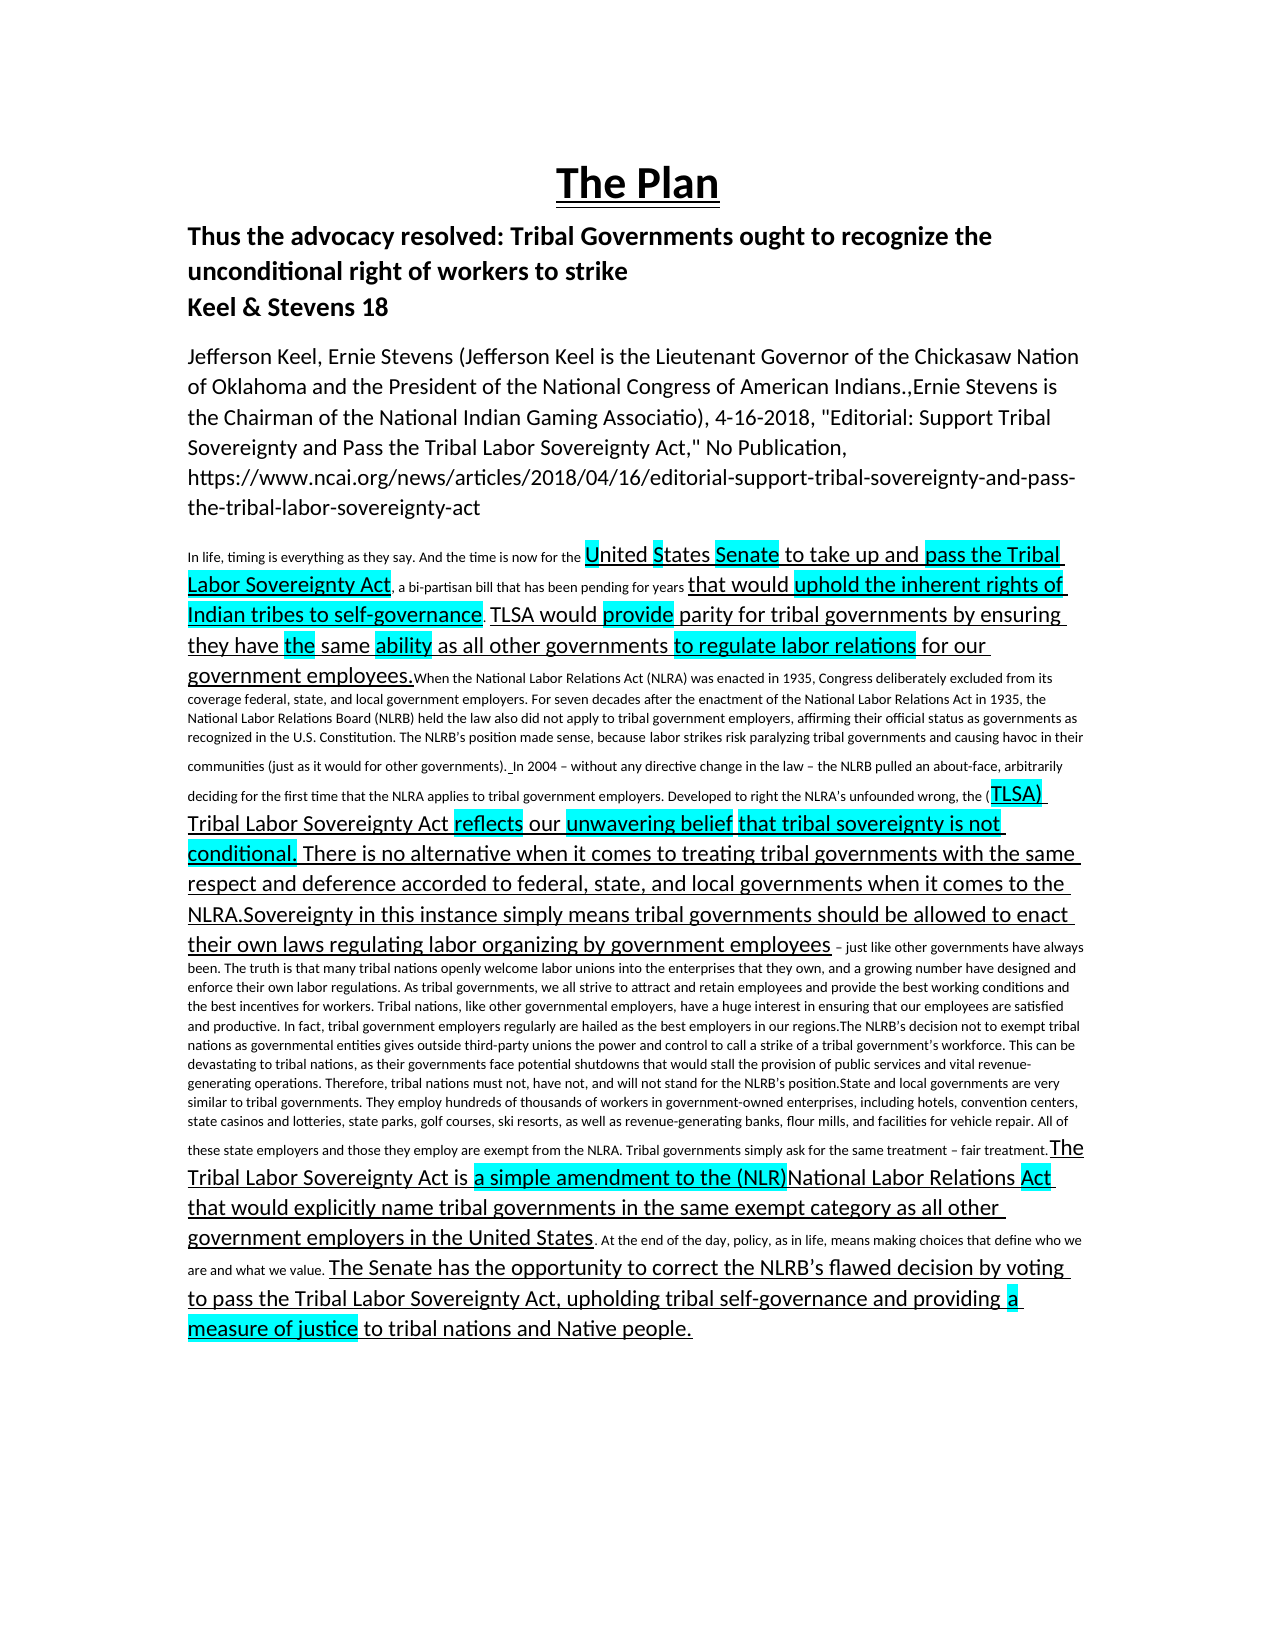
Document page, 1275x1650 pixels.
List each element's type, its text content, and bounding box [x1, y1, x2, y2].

subtitle The Plan [187, 154, 1087, 210]
text Jefferson Keel, Ernie Stevens (Jefferson Keel is the Lieutenant Governor of the Chickasaw Nation of Oklahoma and the President of the National Congress of American Indians.,Ernie Stevens is the Chairman of the National Indian Gaming Associatio), 4-16-2018, "Editorial: Support Tribal Sovereignty and Pass the Tribal Labor Sovereignty Act," No Publication, https://www.ncai.org/news/articles/2018/04/16/editorial-support-tribal-sovereignty-and-pass-the-tribal-labor-sovereignty-act [187, 342, 1087, 521]
text Keel & Stevens 18 [187, 290, 1087, 323]
subtitle Thus the advocacy resolved: Tribal Governments ought to recognize the unconditional right of workers to strike [187, 219, 1087, 287]
text In life, timing is everything as they say. And the time is now for the United States Senate to take up and pass the Tribal Labor Sovereignty Act, a bi-partisan bill that has been pending for years that would uphold the inherent rights of Indian tribes to self-governance. TLSA would provide parity for tribal governments by ensuring they have the same ability as all other governments to regulate labor relations for our government employees.When the National Labor Relations Act (NLRA) was enacted in 1935, Congress deliberately excluded from its coverage federal, state, and local government employers. For seven decades after the enactment of the National Labor Relations Act in 1935, the National Labor Relations Board (NLRB) held the law also did not apply to tribal government employers, affirming their official status as governments as recognized in the U.S. Constitution. The NLRB’s position made sense, because labor strikes risk paralyzing tribal governments and causing havoc in their communities (just as it would for other governments). In 2004 – without any directive change in the law – the NLRB pulled an about-face, arbitrarily deciding for the first time that the NLRA applies to tribal government employers. Developed to right the NLRA’s unfounded wrong, the (TLSA) Tribal Labor Sovereignty Act reflects our unwavering belief that tribal sovereignty is not conditional. There is no alternative when it comes to treating tribal governments with the same respect and deference accorded to federal, state, and local governments when it comes to the NLRA.Sovereignty in this instance simply means tribal governments should be allowed to enact their own laws regulating labor organizing by government employees – just like other governments have always been. The truth is that many tribal nations openly welcome labor unions into the enterprises that they own, and a growing number have designed and enforce their own labor regulations. As tribal governments, we all strive to attract and retain employees and provide the best working conditions and the best incentives for workers. Tribal nations, like other governmental employers, have a huge interest in ensuring that our employees are satisfied and productive. In fact, tribal government employers regularly are hailed as the best employers in our regions.The NLRB’s decision not to exempt tribal nations as governmental entities gives outside third-party unions the power and control to call a strike of a tribal government’s workforce. This can be devastating to tribal nations, as their governments face potential shutdowns that would stall the provision of public services and vital revenue-generating operations. Therefore, tribal nations must not, have not, and will not stand for the NLRB’s position.State and local governments are very similar to tribal governments. They employ hundreds of thousands of workers in government-owned enterprises, including hotels, convention centers, state casinos and lotteries, state parks, golf courses, ski resorts, as well as revenue-generating banks, flour mills, and facilities for vehicle repair. All of these state employers and those they employ are exempt from the NLRA. Tribal governments simply ask for the same treatment – fair treatment.The Tribal Labor Sovereignty Act is a simple amendment to the (NLR)National Labor Relations Act that would explicitly name tribal governments in the same exempt category as all other government employers in the United States. At the end of the day, policy, as in life, means making choices that define who we are and what we value. The Senate has the opportunity to correct the NLRB’s flawed decision by voting to pass the Tribal Labor Sovereignty Act, upholding tribal self-governance and providing a measure of justice to tribal nations and Native people. [187, 540, 1087, 1342]
